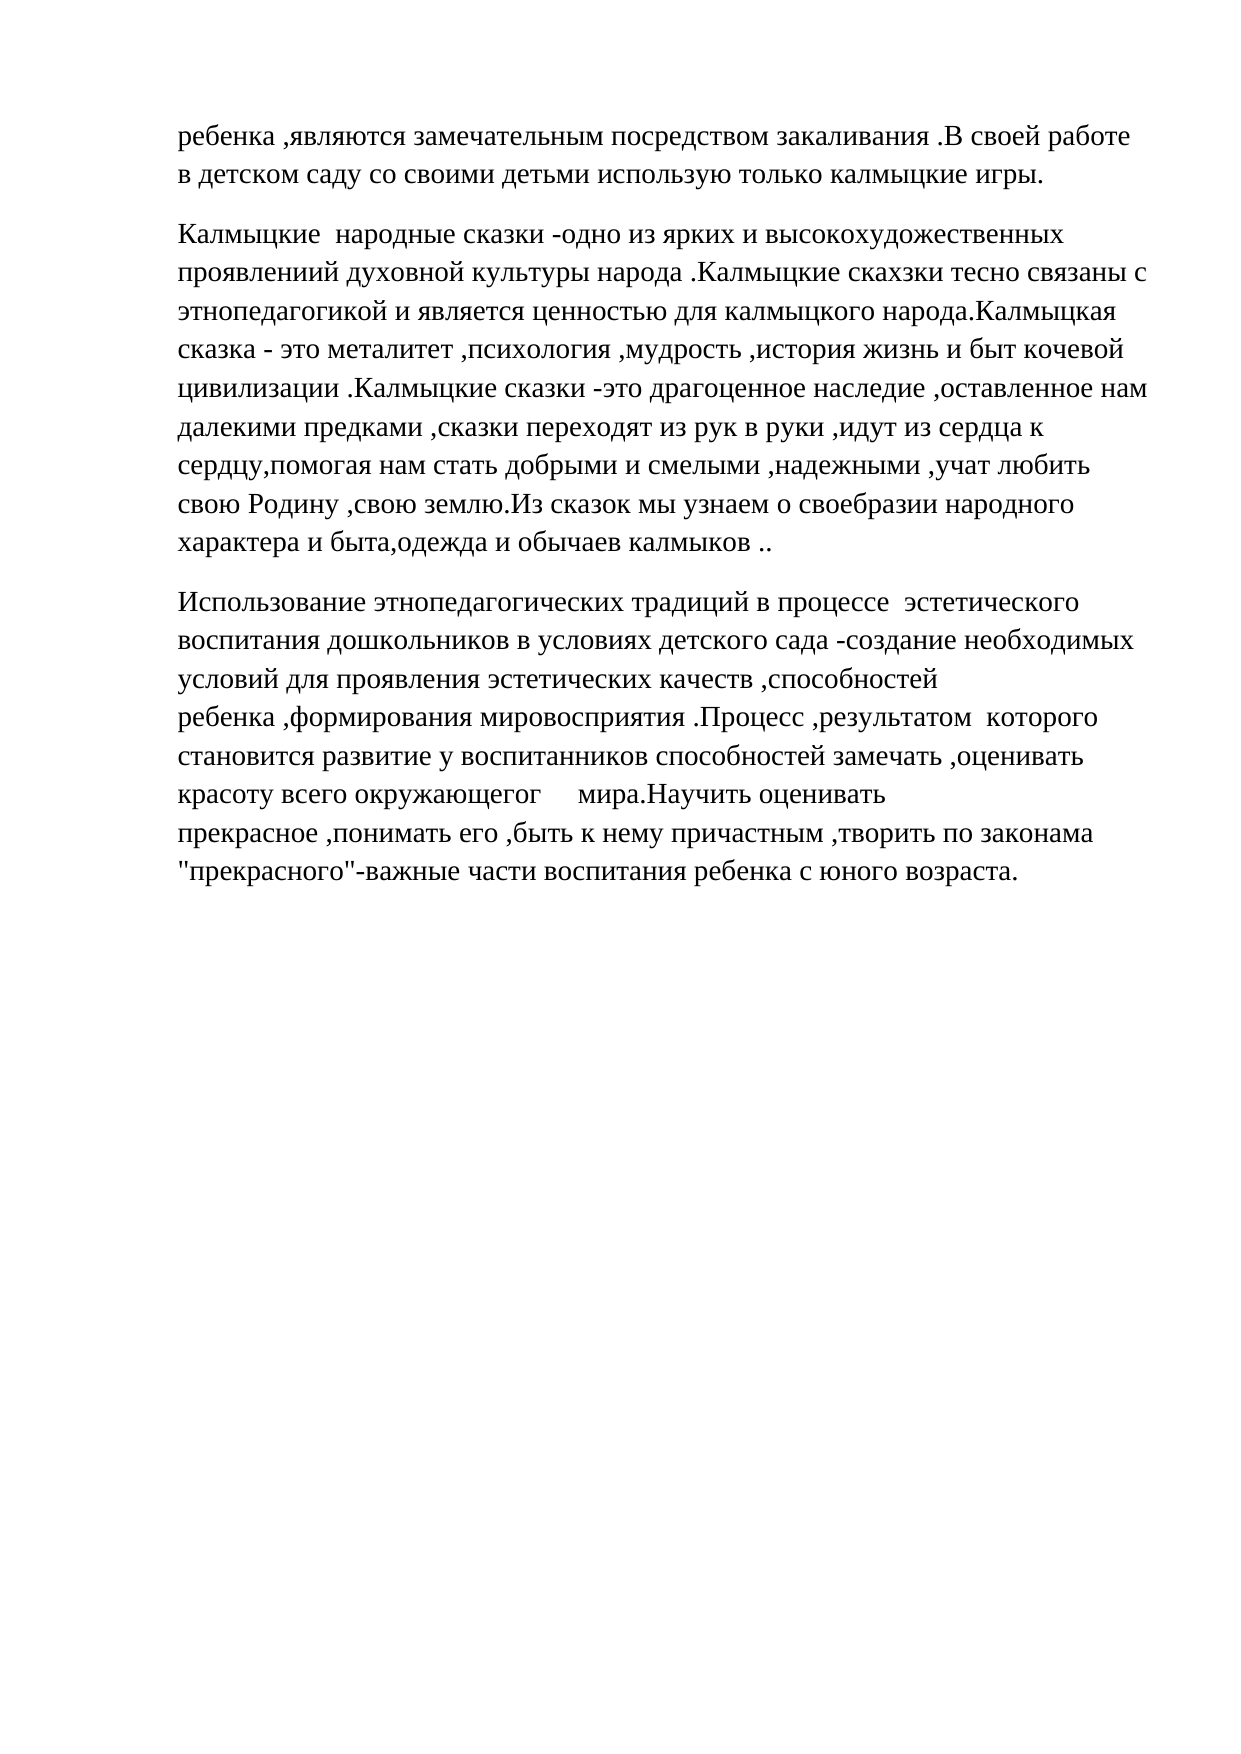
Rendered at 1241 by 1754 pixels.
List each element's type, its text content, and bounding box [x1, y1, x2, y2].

text Использование этнопедагогических традиций в процессе эстетического воспитания дошкольников в условиях детского сада -создание необходимых условий для проявления эстетических качеств ,способностей ребенка ,формирования мировосприятия .Процесс ,результатом которого становится развитие у воспитанников способностей замечать ,оценивать красоту всего окружающегог мира.Научить оценивать прекрасное ,понимать его ,быть к нему причастным ,творить по законама "прекрасного"-важные части воспитания ребенка с юного возраста. [177, 584, 1152, 887]
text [177, 118, 1152, 190]
text Калмыцкие народные сказки -одно из ярких и высокохудожественных проявлениий духовной культуры народа .Калмыцкие скахзки тесно связаны с этнопедагогикой и является ценностью для калмыцкого народа.Калмыцкая сказка - это металитет ,психология ,мудрость ,история жизнь и быт кочевой цивилизации .Калмыцкие сказки -это драгоценное наследие ,оставленное нам далекими предками ,сказки переходят из рук в руки ,идут из сердца к сердцу,помогая нам стать добрыми и смелыми ,надежными ,учат любить свою Родину ,свою землю.Из сказок мы узнаем о своебразии народного характера и быта,одежда и обычаев калмыков .. [177, 216, 1152, 558]
